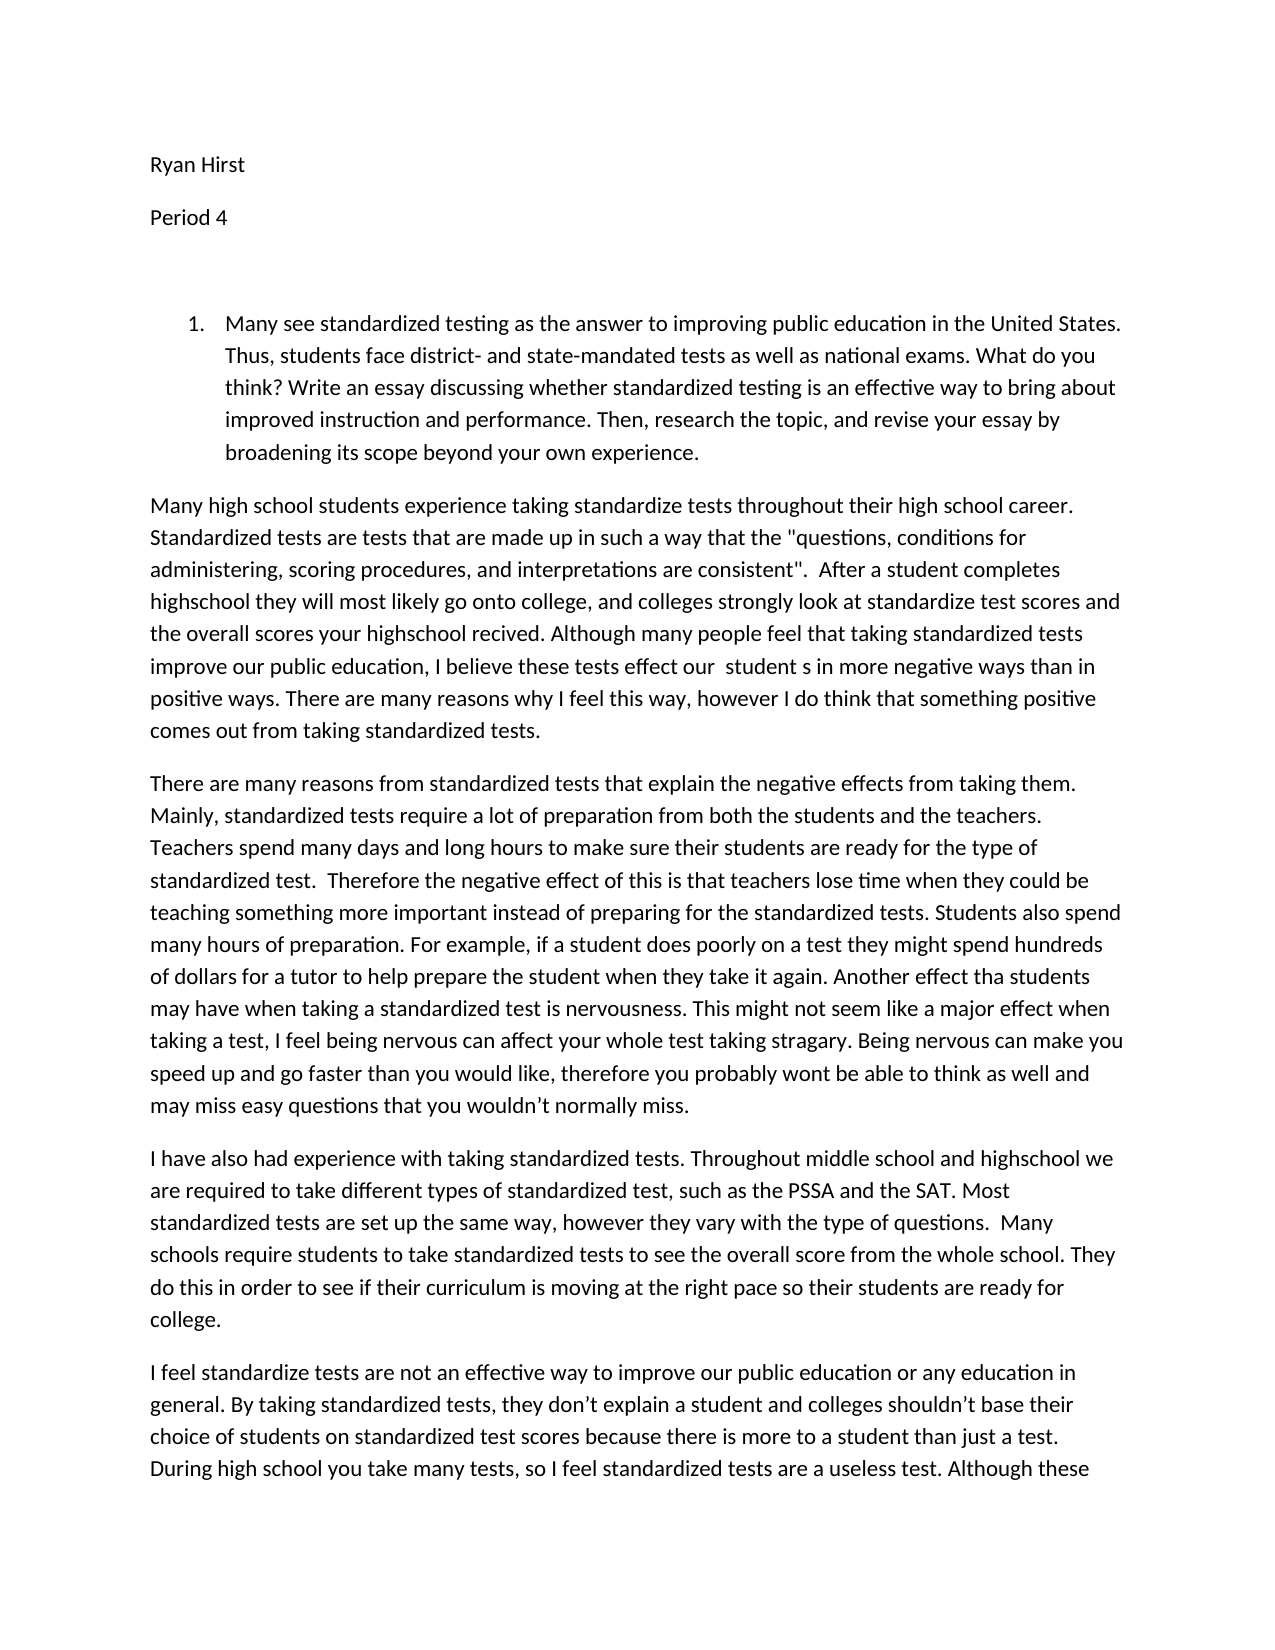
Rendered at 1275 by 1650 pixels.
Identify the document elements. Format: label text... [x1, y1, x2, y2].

text Many high school students experience taking standardize tests throughout their high school career. Standardized tests are tests that are made up in such a way that the "questions, conditions for administering, scoring procedures, and interpretations are consistent". After a student completes highschool they will most likely go onto college, and colleges strongly look at standardize test scores and the overall scores your highschool recived. Although many people feel that taking standardized tests improve our public education, I believe these tests effect our student s in more negative ways than in positive ways. There are many reasons why I feel this way, however I do think that something positive comes out from taking standardized tests. [150, 491, 1125, 744]
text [150, 1358, 1125, 1483]
text Period 4 [150, 203, 1125, 231]
text Ryan Hirst [150, 150, 1125, 178]
text There are many reasons from standardized tests that explain the negative effects from taking them. Mainly, standardized tests require a lot of preparation from both the students and the teachers. Teachers spend many days and long hours to make sure their students are ready for the type of standardized test. Therefore the negative effect of this is that teachers lose time when they could be teaching something more important instead of preparing for the standardized tests. Students also spend many hours of preparation. For example, if a student does poorly on a test they might spend hundreds of dollars for a tutor to help prepare the student when they take it again. Another effect tha students may have when taking a standardized test is nervousness. This might not seem like a major effect when taking a test, I feel being nervous can affect your whole test taking stragary. Being nervous can make you speed up and go faster than you would like, therefore you probably wont be able to think as well and may miss easy questions that you wouldn’t normally miss. [150, 769, 1125, 1119]
list Many see standardized testing as the answer to improving public education in the United States. Thus, students face district- and state-mandated tests as well as national exams. What do you think? Write an essay discussing whether standardized testing is an effective way to bring about improved instruction and performance. Then, research the topic, and revise your essay by broadening its scope beyond your own experience. [187, 309, 1125, 466]
text I have also had experience with taking standardized tests. Throughout middle school and highschool we are required to take different types of standardized test, such as the PSSA and the SAT. Most standardized tests are set up the same way, however they vary with the type of questions. Many schools require students to take standardized tests to see the overall score from the whole school. They do this in order to see if their curriculum is moving at the right pace so their students are ready for college. [150, 1144, 1125, 1333]
